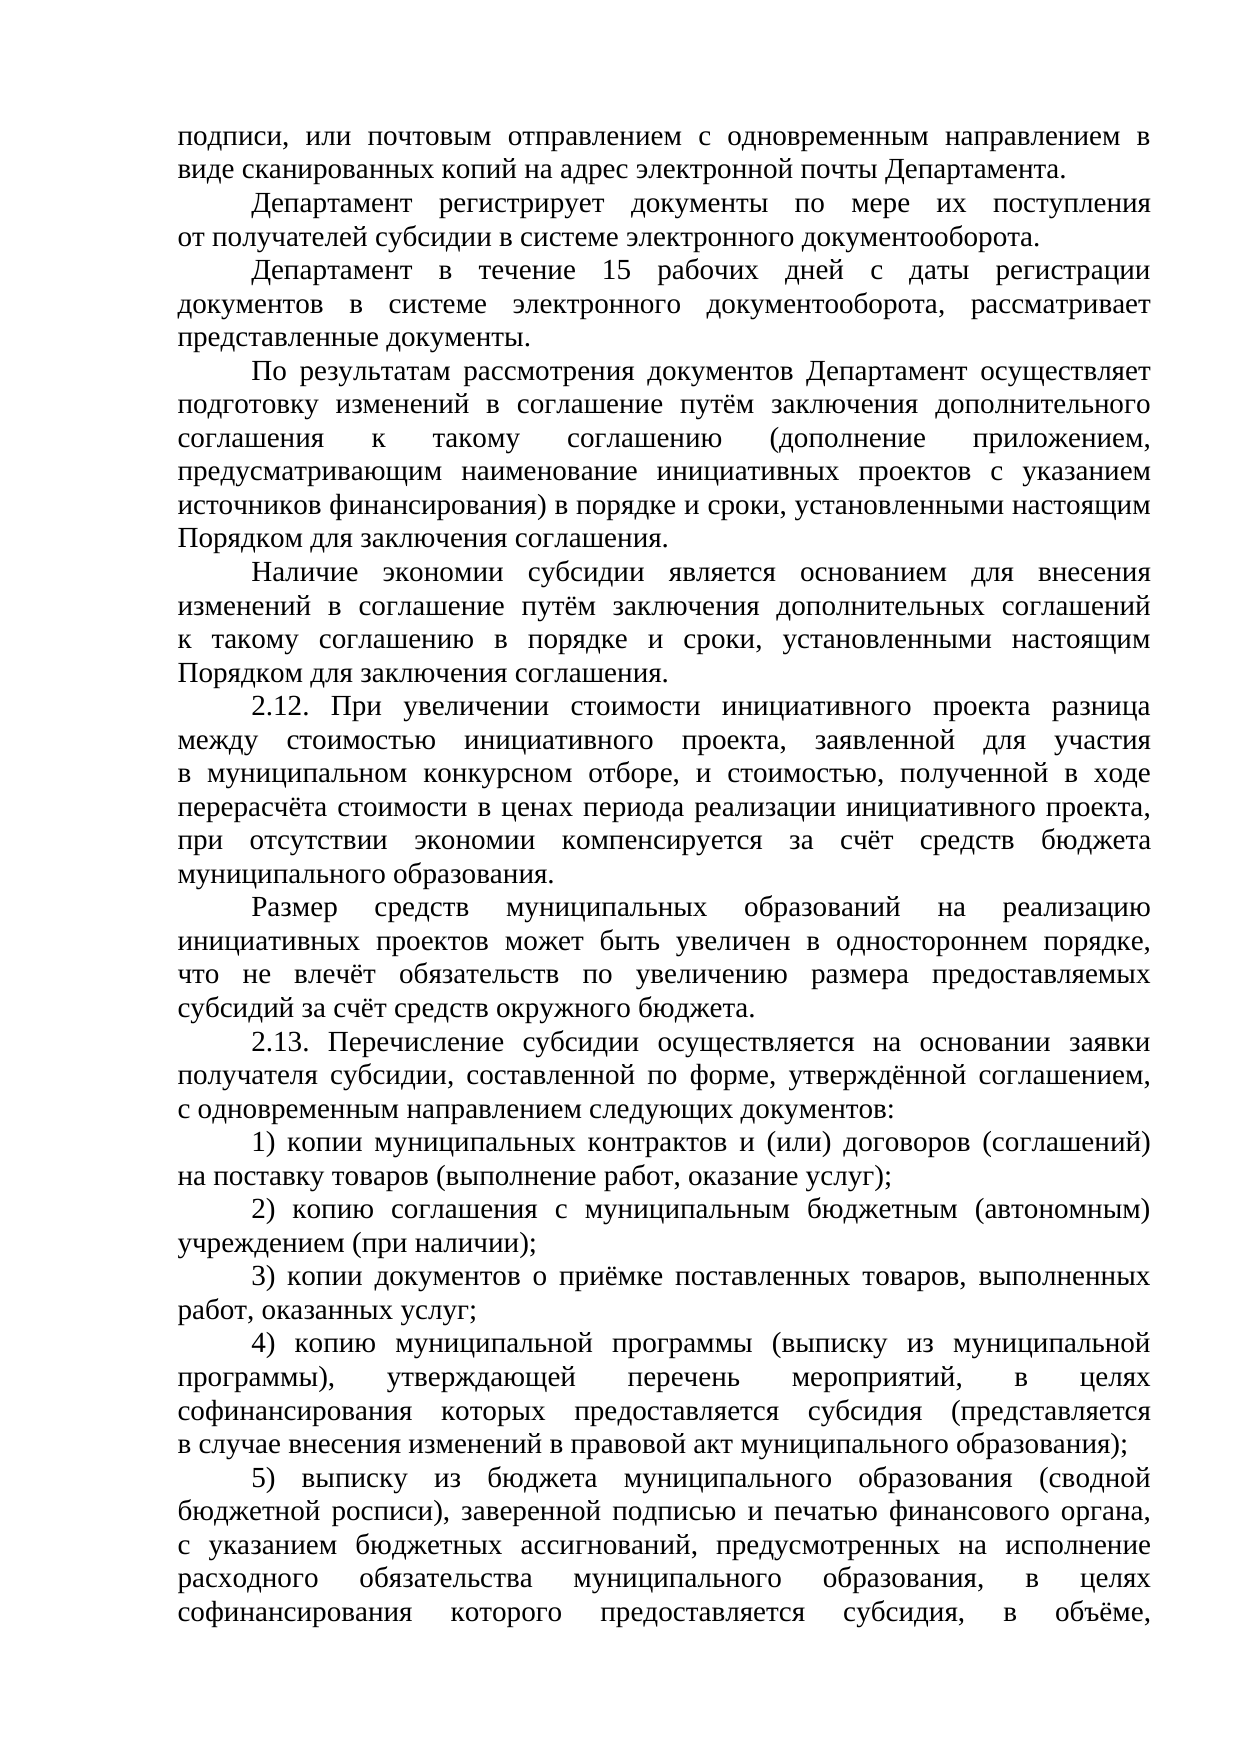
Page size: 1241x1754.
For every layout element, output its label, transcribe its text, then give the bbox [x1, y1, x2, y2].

text Департамент в течение 15 рабочих дней с даты регистрации документов в системе электронного документооборота, рассматривает представленные документы. [177, 252, 1152, 353]
text Наличие экономии субсидии является основанием для внесения изменений в соглашение путём заключения дополнительных соглашений к такому соглашению в порядке и сроки, установленными настоящим Порядком для заключения соглашения. [177, 554, 1152, 688]
text 3) копии документов о приёмке поставленных товаров, выполненных работ, оказанных услуг; [177, 1258, 1152, 1326]
text 2.13. Перечисление субсидии осуществляется на основании заявки получателя субсидии, составленной по форме, утверждённой соглашением, с одновременным направлением следующих документов: [177, 1024, 1152, 1124]
text 4) копию муниципальной программы (выписку из муниципальной программы), утверждающей перечень мероприятий, в целях софинансирования которых предоставляется субсидия (представляется в случае внесения изменений в правовой акт муниципального образования); [177, 1326, 1152, 1460]
text По результатам рассмотрения документов Департамент осуществляет подготовку изменений в соглашение путём заключения дополнительного соглашения к такому соглашению (дополнение приложением, предусматривающим наименование инициативных проектов с указанием источников финансирования) в порядке и сроки, установленными настоящим Порядком для заключения соглашения. [177, 353, 1152, 554]
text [177, 1460, 1152, 1627]
text 2) копию соглашения с муниципальным бюджетным (автономным) учреждением (при наличии); [177, 1191, 1152, 1258]
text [177, 118, 1152, 185]
text Департамент регистрирует документы по мере их поступления от получателей субсидии в системе электронного документооборота. [177, 185, 1152, 252]
text Размер средств муниципальных образований на реализацию инициативных проектов может быть увеличен в одностороннем порядке, что не влечёт обязательств по увеличению размера предоставляемых субсидий за счёт средств окружного бюджета. [177, 889, 1152, 1024]
text 2.12. При увеличении стоимости инициативного проекта разница между стоимостью инициативного проекта, заявленной для участия в муниципальном конкурсном отборе, и стоимостью, полученной в ходе перерасчёта стоимости в ценах периода реализации инициативного проекта, при отсутствии экономии компенсируется за счёт средств бюджета муниципального образования. [177, 688, 1152, 889]
text 1) копии муниципальных контрактов и (или) договоров (соглашений) на поставку товаров (выполнение работ, оказание услуг); [177, 1124, 1152, 1191]
